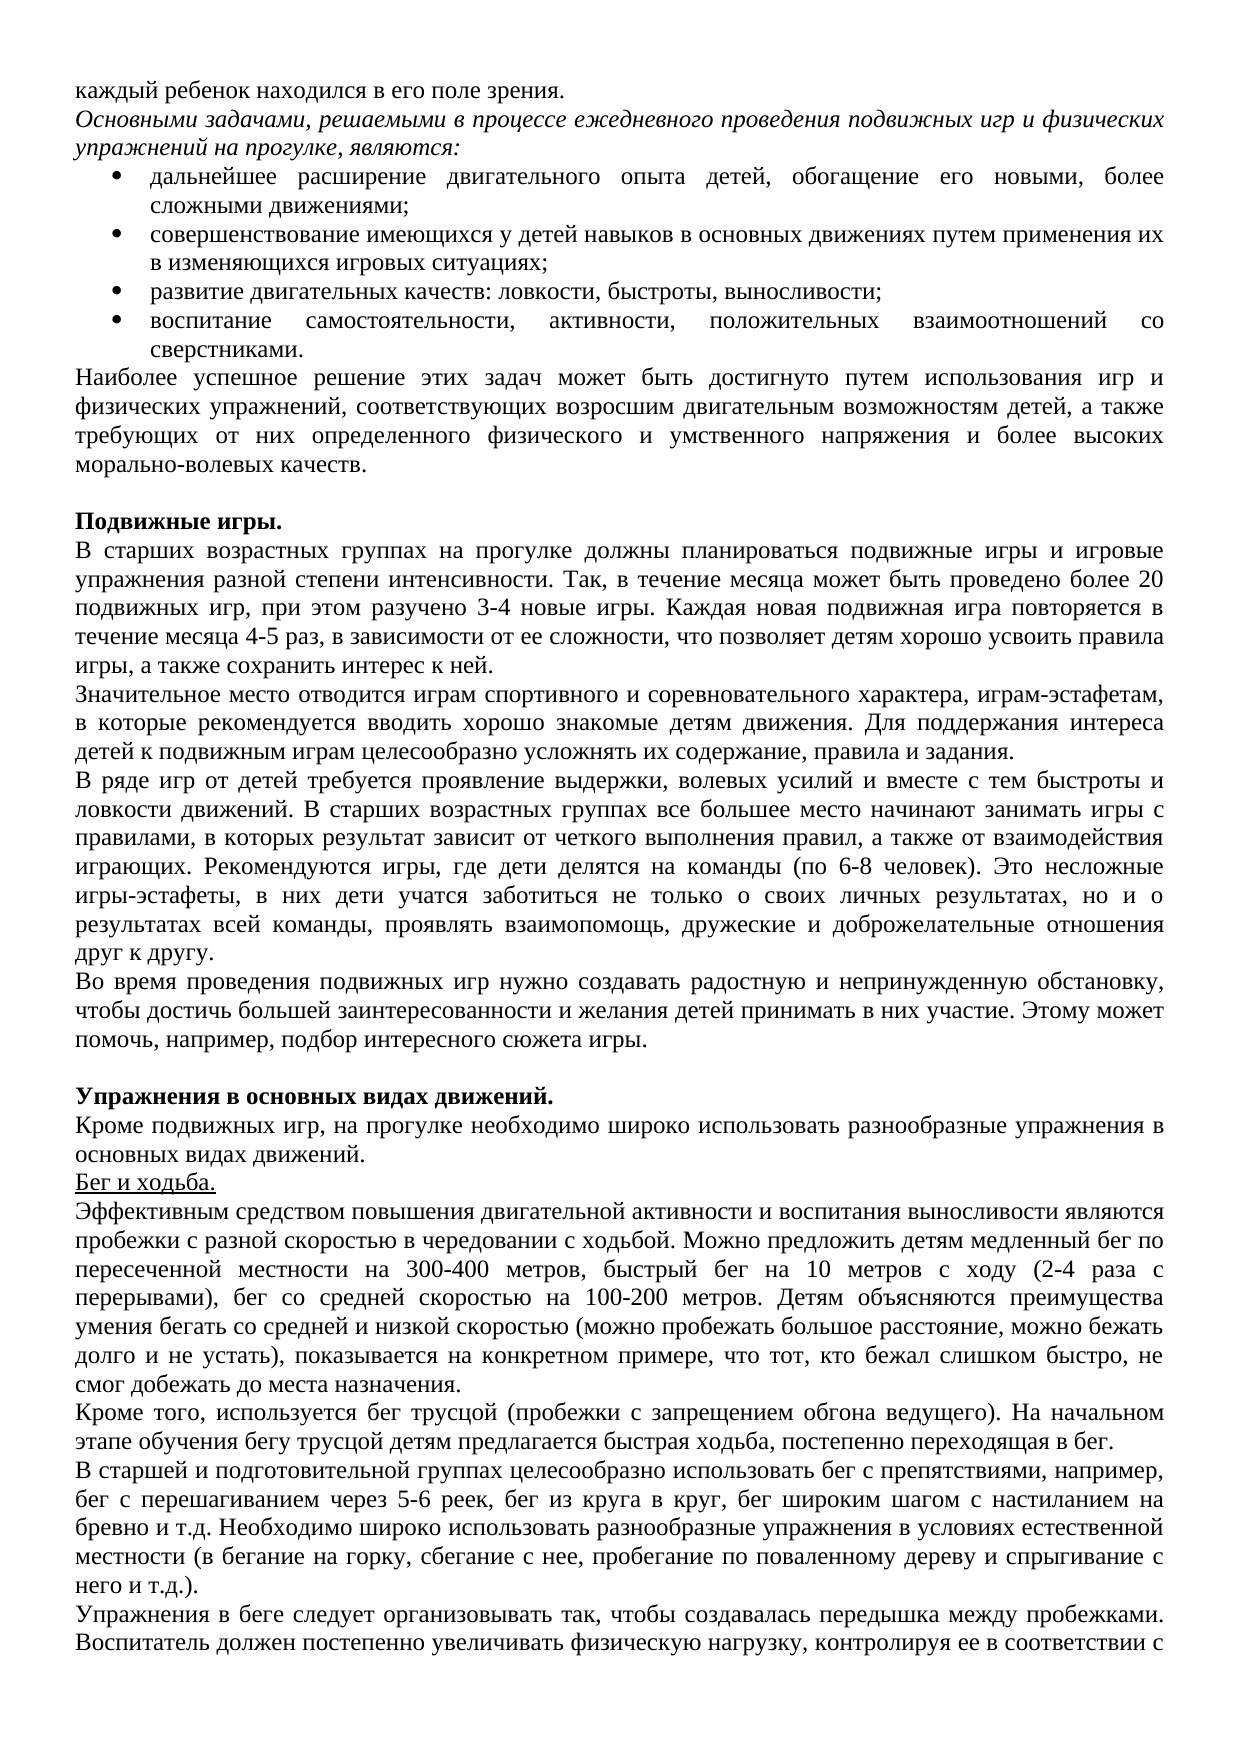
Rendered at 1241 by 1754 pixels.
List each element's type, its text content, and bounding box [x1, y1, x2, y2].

text Кроме подвижных игр, на прогулке необходимо широко использовать разнообразные упражнения в основных видах движений. [75, 1110, 1165, 1167]
text Наиболее успешное решение этих задач может быть достигнуто путем использования игр и физических упражнений, соответствующих возросшим двигательным возможностям детей, а также требующих от них определенного физического и умственного напряжения и более высоких морально-волевых качеств. [75, 362, 1165, 477]
text Бег и ходьба. [75, 1167, 1165, 1196]
text Подвижные игры. [75, 506, 1165, 535]
text Во время проведения подвижных игр нужно создавать радостную и непринужденную обстановку, чтобы достичь большей заинтересованности и желания детей принимать в них участие. Этому может помочь, например, подбор интересного сюжета игры. [75, 966, 1165, 1052]
text Упражнения в основных видах движений. [75, 1081, 1165, 1110]
text В старших возрастных группах на прогулке должны планироваться подвижные игры и игровые упражнения разной степени интенсивности. Так, в течение месяца может быть проведено более 20 подвижных игр, при этом разучено 3-4 новые игры. Каждая новая подвижная игра повторяется в течение месяца 4-5 раз, в зависимости от ее сложности, что позволяет детям хорошо усвоить правила игры, а также сохранить интерес к ней. [75, 535, 1165, 679]
list совершенствование имеющихся у детей навыков в основных движениях путем применения их в изменяющихся игровых ситуациях; [112, 219, 1165, 276]
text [75, 75, 1165, 104]
text В старшей и подготовительной группах целесообразно использовать бег с препятствиями, например, бег с перешагиванием через 5-6 реек, бег из круга в круг, бег широким шагом с настиланием на бревно и т.д. Необходимо широко использовать разнообразные упражнения в условиях естественной местности (в бегание на горку, сбегание с нее, пробегание по поваленному дереву и спрыгивание с него и т.д.). [75, 1455, 1165, 1599]
list развитие двигательных качеств: ловкости, быстроты, выносливости; [112, 276, 1165, 305]
text Кроме того, используется бег трусцой (пробежки с запрещением обгона ведущего). На начальном этапе обучения бегу трусцой детям предлагается быстрая ходьба, постепенно переходящая в бег. [75, 1397, 1165, 1455]
text Эффективным средством повышения двигательной активности и воспитания выносливости являются пробежки с разной скоростью в чередовании с ходьбой. Можно предложить детям медленный бег по пересеченной местности на 300-, быстрый бег на с ходу (2-4 раза с перерывами), бег со средней скоростью на 100-. Детям объясняются преимущества умения бегать со средней и низкой скоростью (можно пробежать большое расстояние, можно бежать долго и не устать), показывается на конкретном примере, что тот, кто бежал слишком быстро, не смог добежать до места назначения. [75, 1196, 1165, 1397]
list дальнейшее расширение двигательного опыта детей, обогащение его новыми, более сложными движениями; [112, 161, 1165, 219]
text В ряде игр от детей требуется проявление выдержки, волевых усилий и вместе с тем быстроты и ловкости движений. В старших возрастных группах все большее место начинают занимать игры с правилами, в которых результат зависит от четкого выполнения правил, а также от взаимодействия играющих. Рекомендуются игры, где дети делятся на команды (по 6-8 человек). Это несложные игры-эстафеты, в них дети учатся заботиться не только о своих личных результатах, но и о результатах всей команды, проявлять взаимопомощь, дружеские и доброжелательные отношения друг к другу. [75, 765, 1165, 966]
list воспитание самостоятельности, активности, положительных взаимоотношений со сверстниками. [112, 305, 1165, 362]
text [75, 1599, 1165, 1656]
text Значительное место отводится играм спортивного и соревновательного характера, играм-эстафетам, в которые рекомендуется вводить хорошо знакомые детям движения. Для поддержания интереса детей к подвижным играм целесообразно усложнять их содержание, правила и задания. [75, 679, 1165, 765]
text Основными задачами, решаемыми в процессе ежедневного проведения подвижных игр и физических упражнений на прогулке, являются: [75, 104, 1165, 161]
